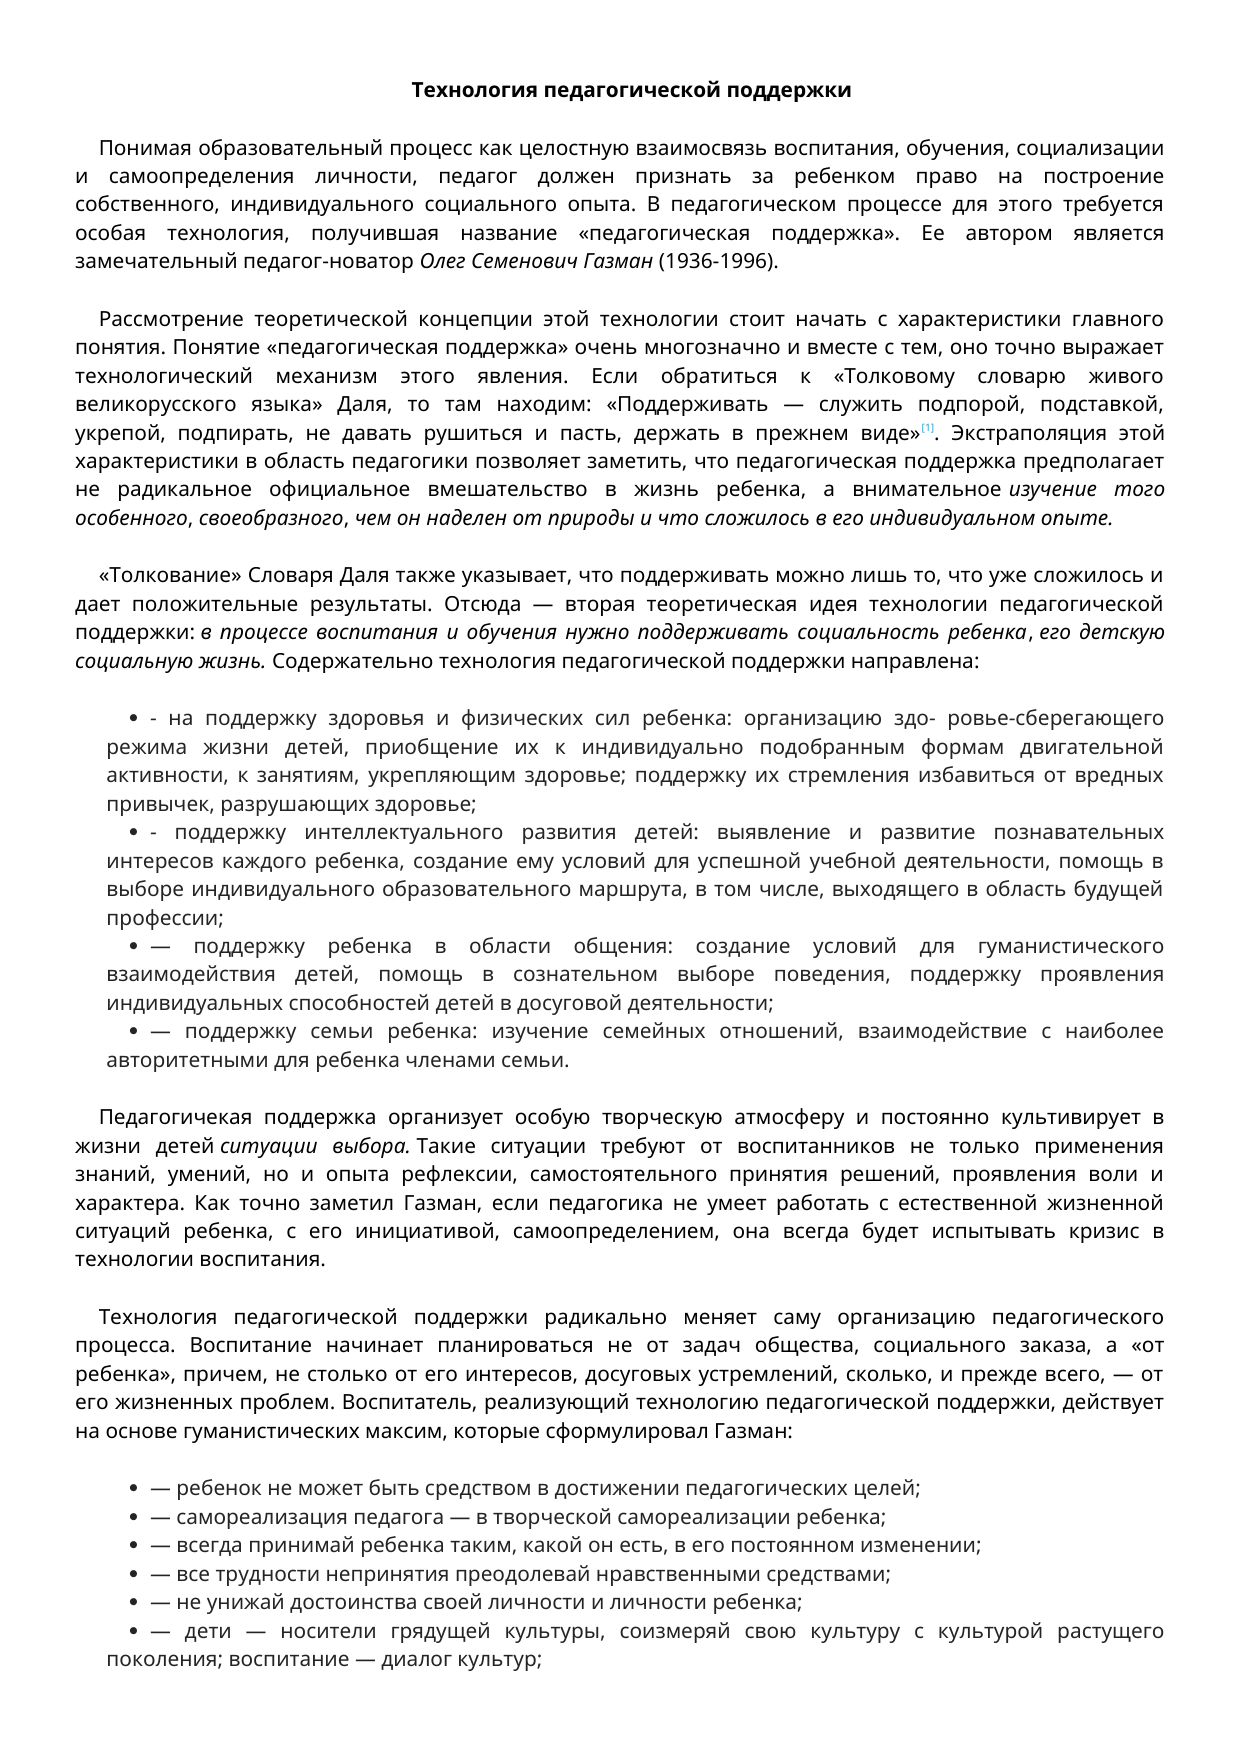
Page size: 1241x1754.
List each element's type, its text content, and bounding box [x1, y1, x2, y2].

list — поддержку семьи ребенка: изучение семейных отношений, взаимодействие с наиболее авторитетными для ребенка членами семьи. [106, 1016, 1165, 1073]
text Педагогичекая поддержка организует особую творческую атмосферу и постоянно культивирует в жизни детей ситуации выбора. Такие ситуации требуют от воспитанников не только применения знаний, умений, но и опыта рефлексии, самостоятельного принятия решений, проявления воли и характера. Как точно заметил Газман, если педагогика не умеет работать с естественной жизненной ситуаций ребенка, с его инициативой, самоопределением, она всегда будет испытывать кризис в технологии воспитания. [75, 1102, 1165, 1273]
list — дети — носители грядущей культуры, соизмеряй свою культуру с культурой растущего поколения; воспитание — диалог культур; [106, 1616, 1165, 1673]
list — все трудности непринятия преодолевай нравственными средствами; [106, 1559, 1165, 1587]
text Рассмотрение теоретической концепции этой технологии стоит начать с характеристики главного понятия. Понятие «педагогическая поддержка» очень многозначно и вместе с тем, оно точно выражает технологический механизм этого явления. Если обратиться к «Толковому словарю живого великорусского языка» Даля, то там находим: «Поддерживать — служить подпорой, подставкой, укрепой, подпирать, не давать рушиться и пасть, держать в прежнем виде»[1]. Экстраполяция этой характеристики в область педагогики позволяет заметить, что педагогическая поддержка предполагает не радикальное официальное вмешательство в жизнь ребенка, а внимательное изучение того особенного, своеобразного, чем он наделен от природы и что сложилось в его индивидуальном опыте. [75, 304, 1165, 531]
list — всегда принимай ребенка таким, какой он есть, в его постоянном изменении; [106, 1530, 1165, 1559]
list — поддержку ребенка в области общения: создание условий для гуманистического взаимодействия детей, помощь в сознательном выборе поведения, поддержку проявления индивидуальных способностей детей в досуговой деятельности; [106, 931, 1165, 1016]
list — самореализация педагога — в творческой самореализации ребенка; [106, 1502, 1165, 1530]
text Технология педагогической поддержки [75, 75, 1165, 103]
list — не унижай достоинства своей личности и личности ребенка; [106, 1587, 1165, 1616]
text «Толкование» Словаря Даля также указывает, что поддерживать можно лишь то, что уже сложилось и дает положительные результаты. Отсюда — вторая теоретическая идея технологии педагогической поддержки: в процессе воспитания и обучения нужно поддерживать социальность ребенка, его детскую социальную жизнь. Содержательно технология педагогической поддержки направлена: [75, 561, 1165, 674]
list - на поддержку здоровья и физических сил ребенка: организацию здо- ровье-сберегающего режима жизни детей, приобщение их к индивидуально подобранным формам двигательной активности, к занятиям, укрепляющим здоровье; поддержку их стремления избавиться от вредных привычек, разрушающих здоровье; [106, 703, 1165, 817]
text Технология педагогической поддержки радикально меняет саму организацию педагогического процесса. Воспитание начинает планироваться не от задач общества, социального заказа, а «от ребенка», причем, не столько от его интересов, досуговых устремлений, сколько, и прежде всего, — от его жизненных проблем. Воспитатель, реализующий технологию педагогической поддержки, действует на основе гуманистических максим, которые сформулировал Газман: [75, 1302, 1165, 1444]
text Понимая образовательный процесс как целостную взаимосвязь воспитания, обучения, социализации и самоопределения личности, педагог должен признать за ребенком право на построение собственного, индивидуального социального опыта. В педагогическом процессе для этого требуется особая технология, получившая название «педагогическая поддержка». Ее автором является замечательный педагог-новатор Олег Семенович Газман (1936-1996). [75, 133, 1165, 275]
list - поддержку интеллектуального развития детей: выявление и развитие познавательных интересов каждого ребенка, создание ему условий для успешной учебной деятельности, помощь в выборе индивидуального образовательного маршрута, в том числе, выходящего в область будущей профессии; [106, 817, 1165, 931]
list — ребенок не может быть средством в достижении педагогических целей; [106, 1473, 1165, 1502]
